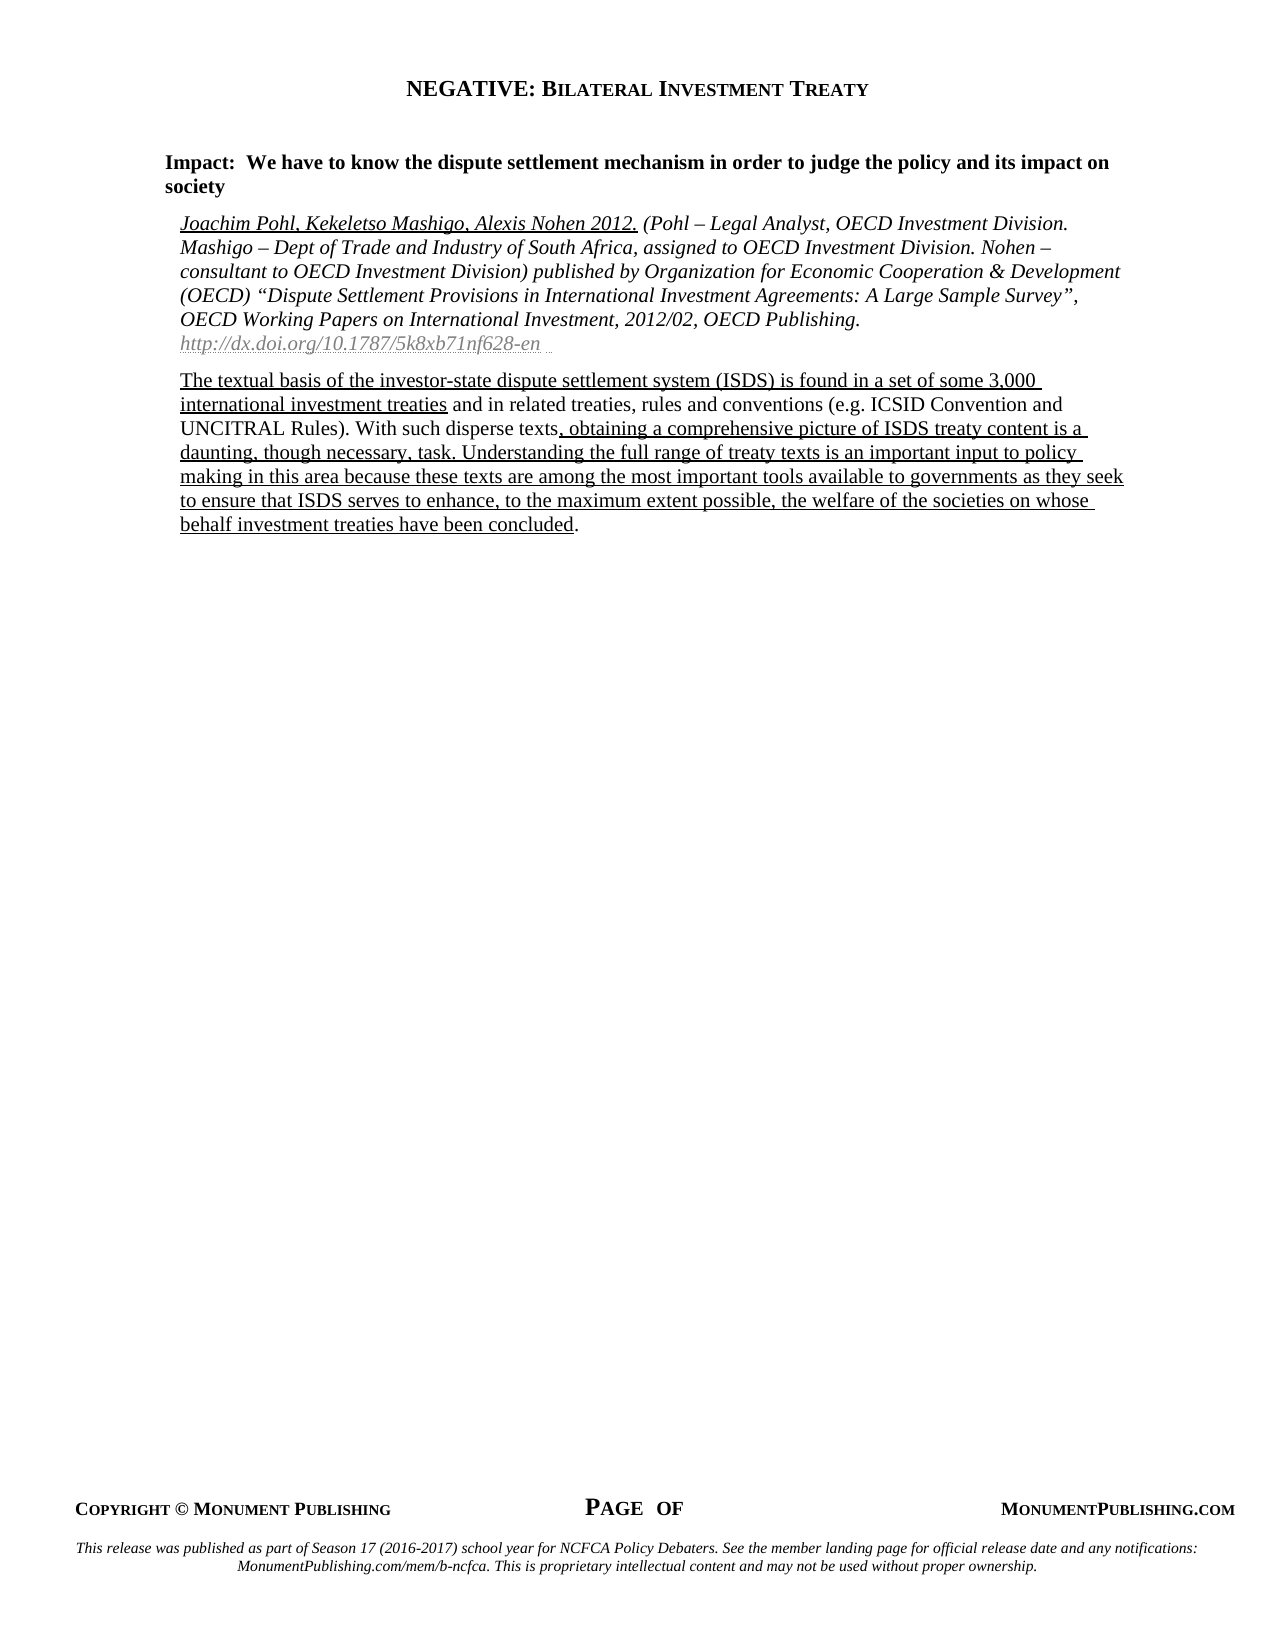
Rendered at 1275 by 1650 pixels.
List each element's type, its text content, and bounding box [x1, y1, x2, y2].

text The textual basis of the investor-state dispute settlement system (ISDS) is found in a set of some 3,000 international investment treaties and in related treaties, rules and conventions (e.g. ICSID Convention and UNCITRAL Rules). With such disperse texts, obtaining a comprehensive picture of ISDS treaty content is a daunting, though necessary, task. Understanding the full range of treaty texts is an important input to policy making in this area because these texts are among the most important tools available to governments as they seek to ensure that ISDS serves to enhance, to the maximum extent possible, the welfare of the societies on whose behalf investment treaties have been concluded. [180, 367, 1125, 536]
text Impact: We have to know the dispute settlement mechanism in order to judge the policy and its impact on society [165, 150, 1125, 198]
text Joachim Pohl, Kekeletso Mashigo, Alexis Nohen 2012. (Pohl – Legal Analyst, OECD Investment Division. Mashigo – Dept of Trade and Industry of South Africa, assigned to OECD Investment Division. Nohen – consultant to OECD Investment Division) published by Organization for Economic Cooperation & Development (OECD) “Dispute Settlement Provisions in International Investment Agreements: A Large Sample Survey”, OECD Working Papers on International Investment, 2012/02, OECD Publishing. http://dx.doi.org/10.1787/5k8xb71nf628-en [180, 211, 1125, 355]
